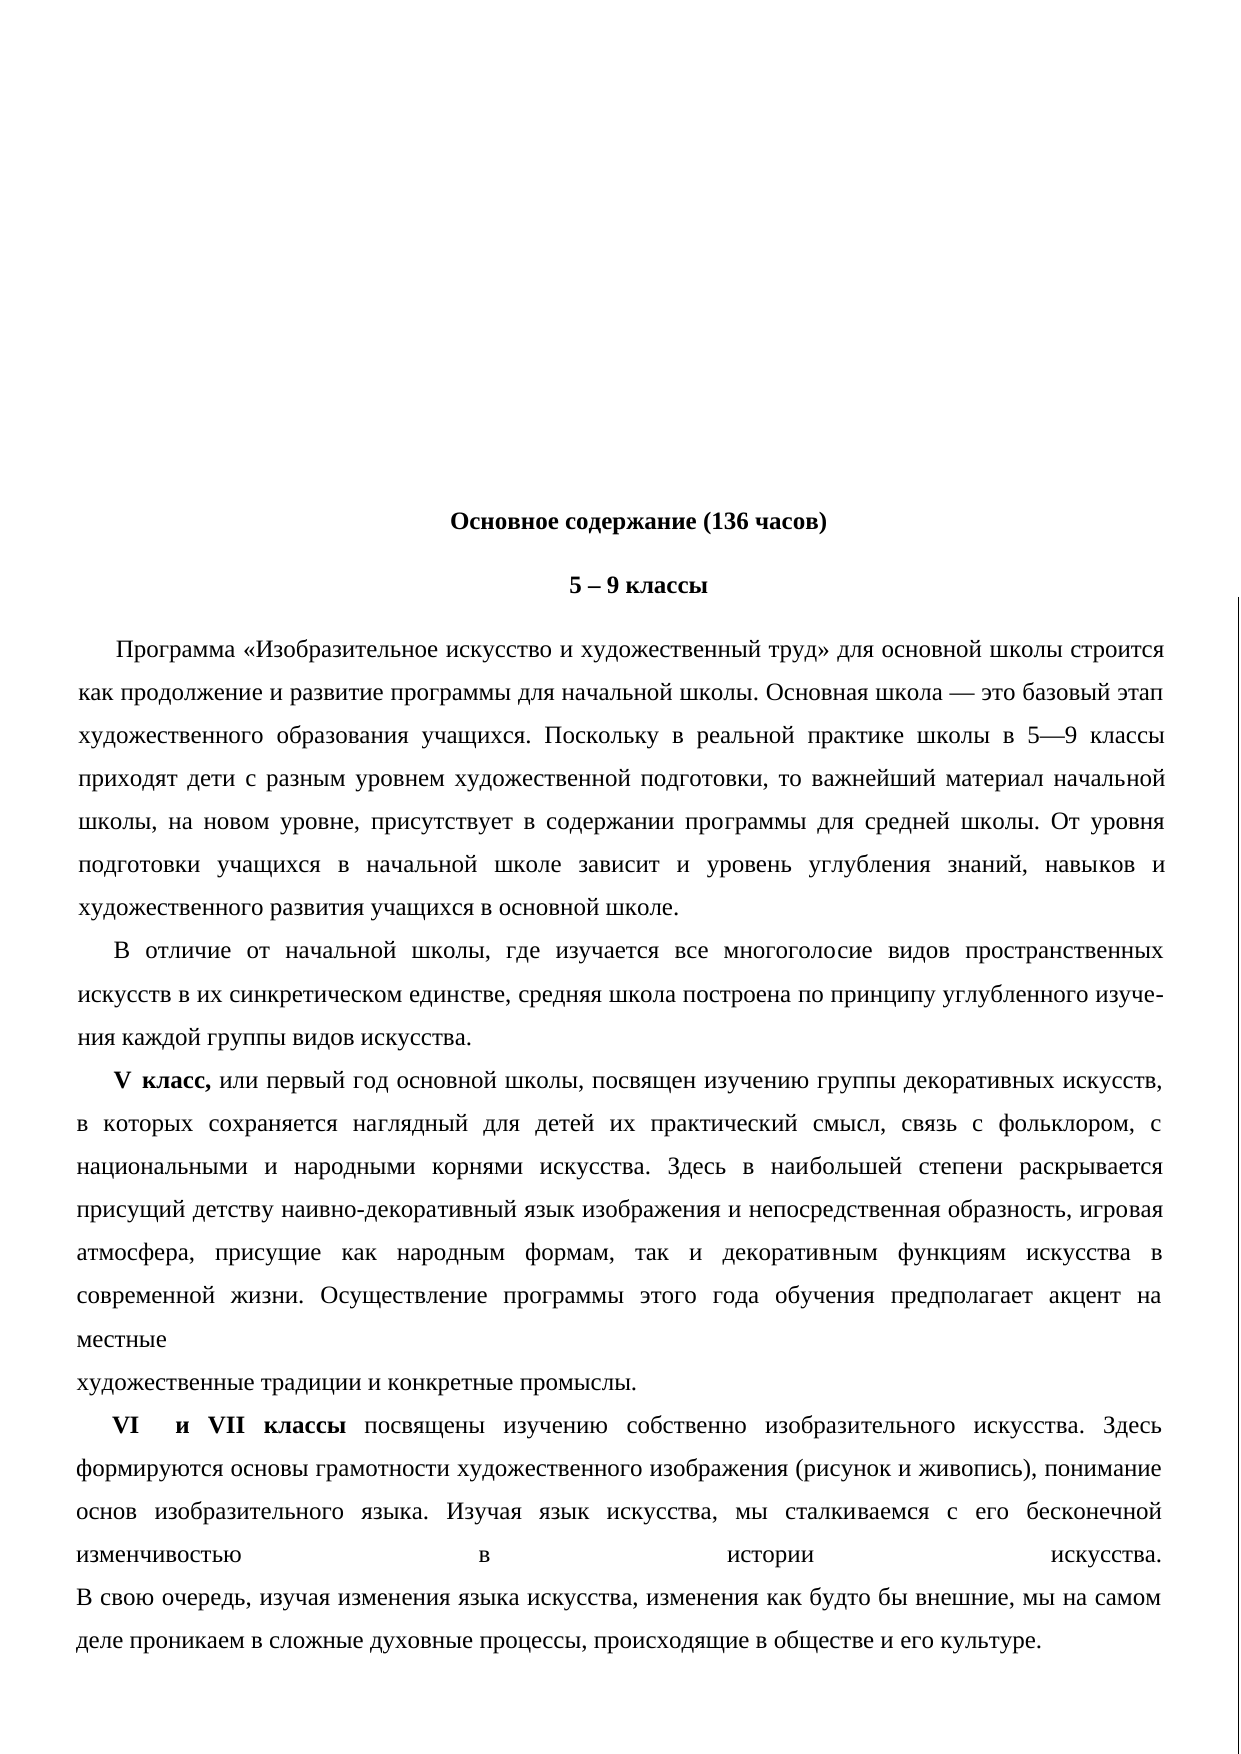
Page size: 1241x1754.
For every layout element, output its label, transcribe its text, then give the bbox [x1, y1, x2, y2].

text 5 – 9 классы [76, 570, 1164, 598]
text Программа «Изобразительное искусство и художественный труд» для основной школы строится как продолжение и развитие программы для начальной школы. Основная школа — это базовый этап художественного образования учащихся. Поскольку в реальной практике школы в 5—9 классы приходят дети с разным уровнем художественной подготовки, то важнейший материал начальной школы, на новом уровне, присутствует в содержании программы для средней школы. От уровня подготовки учащихся в начальной школе зависит и уровень углубления знаний, навыков и художественного развития учащихся в основной школе. [78, 634, 1165, 921]
text Основное содержание (136 часов) [76, 506, 1164, 534]
text В отличие от начальной школы, где изучается все многоголосие видов пространственных искусств в их синкретическом единстве, средняя школа построена по принципу углубленного изучения каждой группы видов искусства. [77, 936, 1164, 1051]
text VI и VII классы посвящены изучению собственно изобразительного искусства. Здесь формируются основы грамотности художественного изображения (рисунок и живопись), понимание основ изобразительного языка. Изучая язык искусства, мы сталкиваемся с его бесконечной изменчивостью в истории искусства. В свою очередь, изучая изменения языка искусства, изменения как будто бы внешние, мы на самом деле проникаем в сложные духовные процессы, происходящие в обществе и его культуре. [76, 1410, 1162, 1654]
text V класс, или первый год основной школы, посвящен изучению группы декоративных искусств, в которых сохраняется наглядный для детей их практический смысл, связь с фольклором, с национальными и народными корнями искусства. Здесь в наибольшей степени раскрывается присущий детству наивно-декоративный язык изображения и непосредственная образность, игровая атмосфера, присущие как народным формам, так и декоративным функциям искусства в современной жизни. Осуществление программы этого года обучения предполагает акцент на местные художественные традиции и конкретные промыслы. [76, 1065, 1163, 1396]
